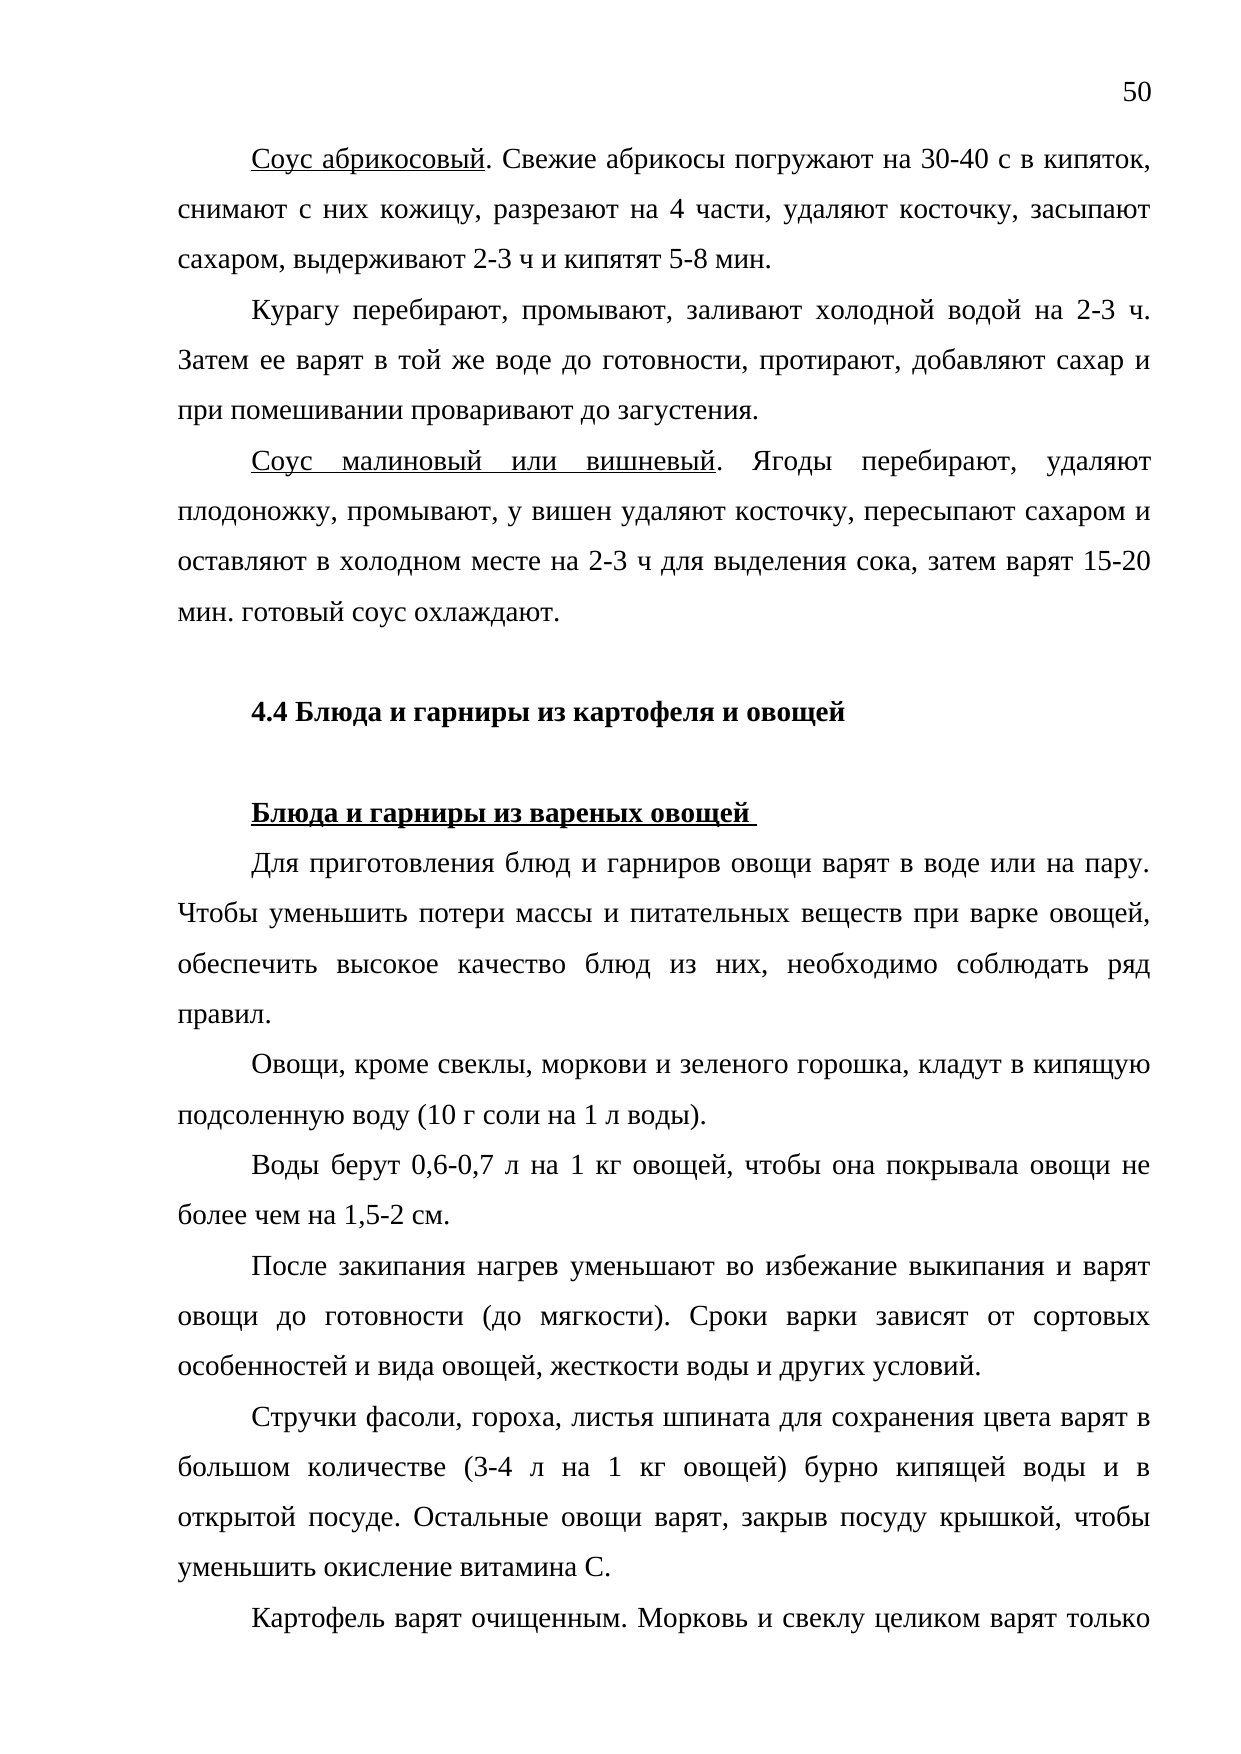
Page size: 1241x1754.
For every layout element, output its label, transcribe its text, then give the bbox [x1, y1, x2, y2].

text Курагу перебирают, промывают, заливают холодной водой на 2-3 ч. Затем ее варят в той же воде до готовности, протирают, добавляют сахар и при помешивании проваривают до загустения. [177, 292, 1152, 426]
text 4.4 Блюда и гарниры из картофеля и овощей [177, 694, 1152, 728]
text Стручки фасоли, гороха, листья шпината для сохранения цвета варят в большом количестве (3- на овощей) бурно кипящей воды и в открытой посуде. Остальные овощи варят, закрыв посуду крышкой, чтобы уменьшить окисление витамина С. [177, 1399, 1152, 1583]
text Овощи, кроме свеклы, моркови и зеленого горошка, кладут в кипящую подсоленную воду ( соли на воды). [177, 1046, 1152, 1130]
text Для приготовления блюд и гарниров овощи варят в воде или на пару. Чтобы уменьшить потери массы и питательных веществ при варке овощей, обеспечить высокое качество блюд из них, необходимо соблюдать ряд правил. [177, 845, 1152, 1030]
text После закипания нагрев уменьшают во избежание выкипания и варят овощи до готовности (до мягкости). Сроки варки зависят от сортовых особенностей и вида овощей, жесткости воды и других условий. [177, 1248, 1152, 1382]
text Блюда и гарниры из вареных овощей [177, 795, 1152, 828]
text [177, 1600, 1152, 1633]
text Соус малиновый или вишневый. Ягоды перебирают, удаляют плодоножку, промывают, у вишен удаляют косточку, пересыпают сахаром и оставляют в холодном месте на 2-3 ч для выделения сока, затем варят 15-20 мин. готовый соус охлаждают. [177, 443, 1152, 627]
text Соус абрикосовый. Свежие абрикосы погружают на 30-40 с в кипяток, снимают с них кожицу, разрезают на 4 части, удаляют косточку, засыпают сахаром, выдерживают 2-3 ч и кипятят 5-8 мин. [177, 141, 1152, 275]
text Воды берут 0,6- на овощей, чтобы она покрывала овощи не более чем на 1,5-. [177, 1147, 1152, 1231]
